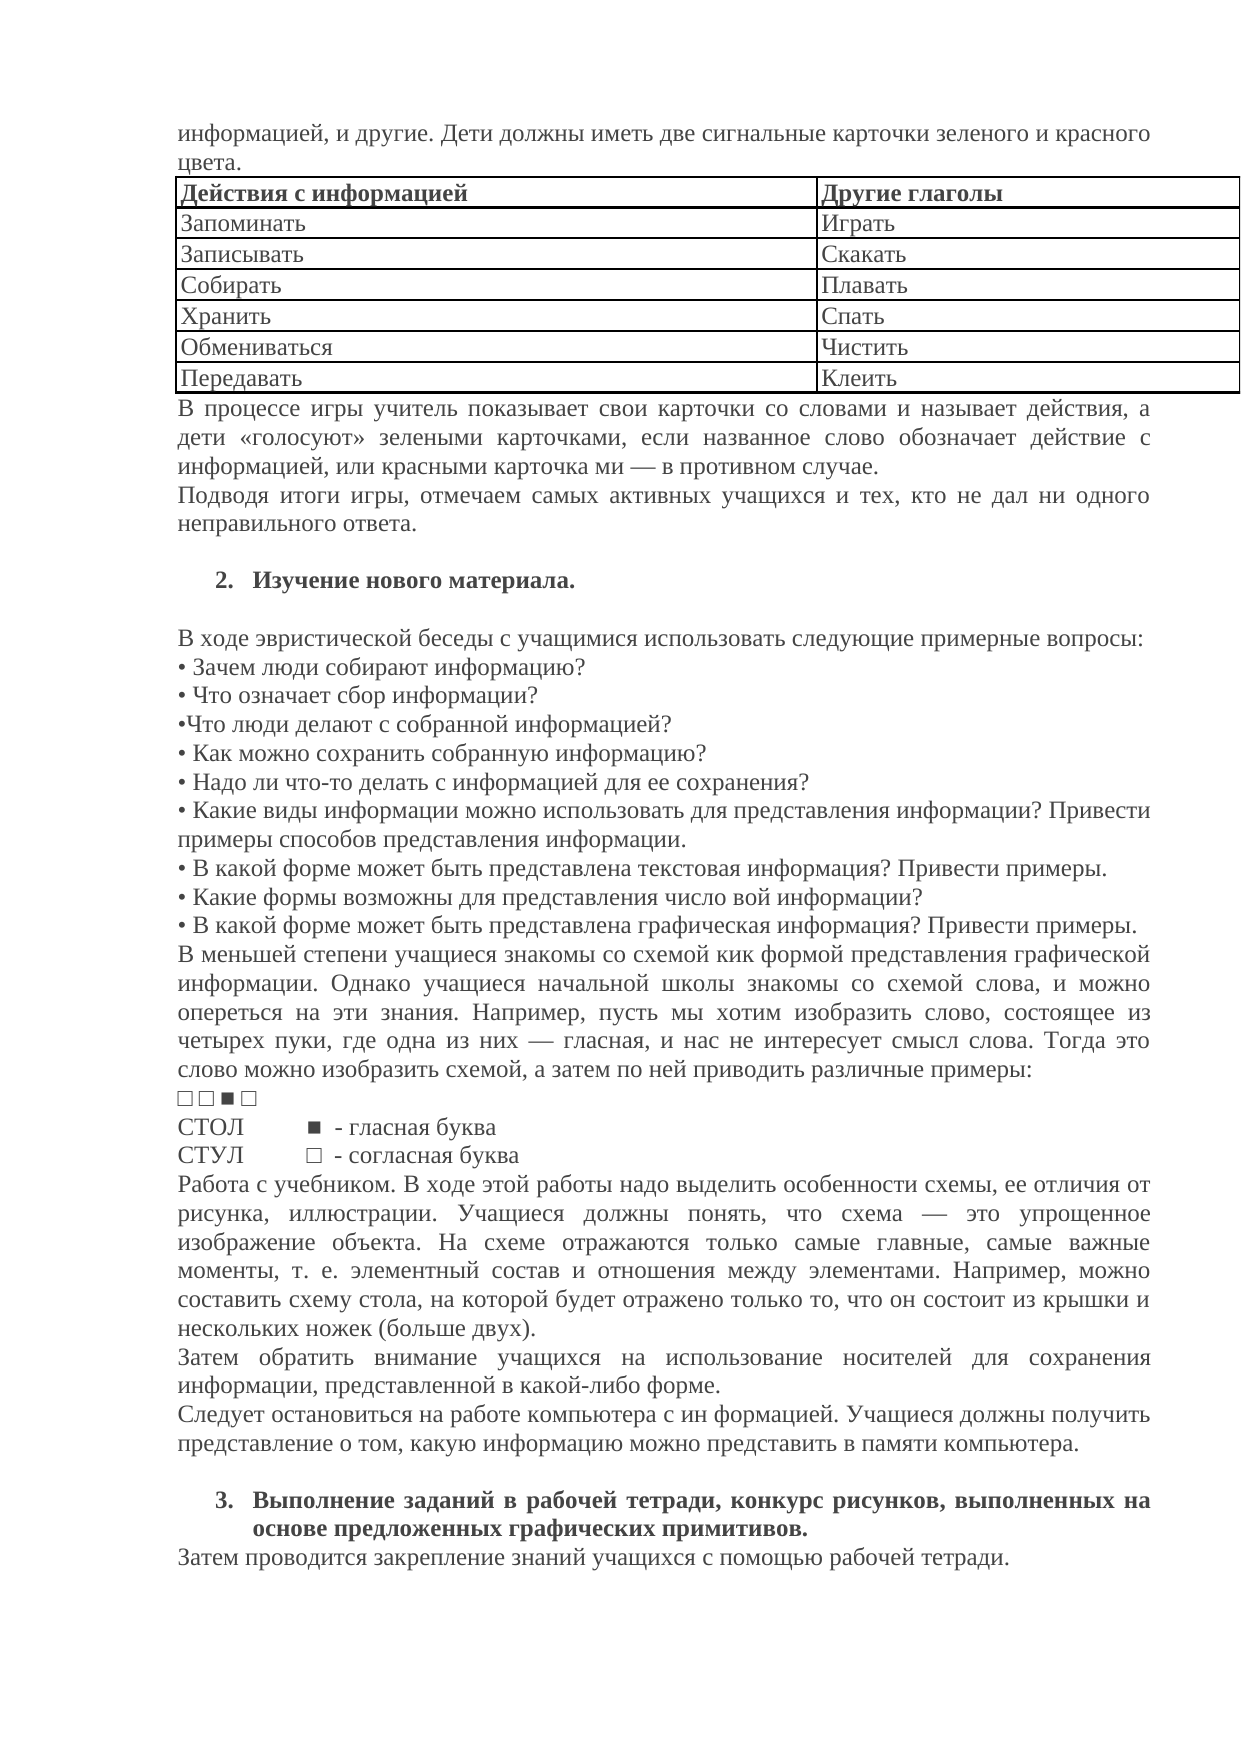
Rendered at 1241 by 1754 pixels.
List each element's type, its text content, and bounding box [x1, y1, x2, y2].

table_cell Собирать [177, 270, 816, 299]
text Следует остановиться на работе компьютера с ин формацией. Учащиеся должны получить представление о том, какую информацию можно представить в памяти компьютера. [177, 1399, 1152, 1457]
text Подводя итоги игры, отмечаем самых активных учащихся и тех, кто не дал ни одного неправильного ответа. [177, 480, 1152, 537]
table_cell Спать [818, 301, 1239, 330]
table_cell Клеить [818, 363, 1239, 391]
table_cell Хранить [177, 301, 816, 330]
text • В какой форме может быть представлена текстовая информация? Привести примеры. [177, 853, 1152, 882]
list Изучение нового материала. [215, 565, 1152, 594]
text • Какие формы возможны для представления число вой информации? [177, 882, 1152, 910]
table_cell Плавать [818, 270, 1239, 299]
table_cell Чистить [818, 332, 1239, 361]
text •Что люди делают с собранной информацией? [177, 709, 1152, 738]
table_cell Обмениваться [177, 332, 816, 361]
text • Что означает сбор информации? [177, 680, 1152, 709]
text • Надо ли что-то делать с информацией для ее сохранения? [177, 767, 1152, 795]
text Затем проводится закрепление знаний учащихся с помощью рабочей тетради. [177, 1542, 1152, 1571]
table_cell Записывать [177, 239, 816, 268]
table_cell Скакать [818, 239, 1239, 268]
text СТОЛ ■ - гласная буква [177, 1112, 1152, 1140]
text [177, 118, 1152, 176]
text Затем обратить внимание учащихся на использование носителей для сохранения информации, представленной в какой-либо форме. [177, 1342, 1152, 1399]
text • Как можно сохранить собранную информацию? [177, 738, 1152, 767]
text СТУЛ □ - согласная буква [177, 1140, 1152, 1169]
table_cell Играть [818, 209, 1239, 237]
table_cell Передавать [177, 363, 816, 391]
list Выполнение заданий в рабочей тетради, конкурс рисунков, выполненных на основе предложенных графических примитивов. [215, 1485, 1152, 1542]
text • Зачем люди собирают информацию? [177, 652, 1152, 680]
text • Какие виды информации можно использовать для представления информации? Привести примеры способов представления информации. [177, 795, 1152, 853]
table_header Другие глаголы [818, 178, 1239, 206]
text В меньшей степени учащиеся знакомы со схемой кик формой представления графической информации. Однако учащиеся начальной школы знакомы со схемой слова, и можно опереться на эти знания. Например, пусть мы хотим изобразить слово, состоящее из четырех пуки, где одна из них — гласная, и нас не интересует смысл слова. Тогда это слово можно изобразить схемой, а затем по ней приводить различные примеры: [177, 939, 1152, 1083]
text В процессе игры учитель показывает свои карточки со словами и называет действия, а дети «голосуют» зелеными карточками, если названное слово обозначает действие с информацией, или красными карточка ми — в противном случае. [177, 394, 1152, 480]
text Работа с учебником. В ходе этой работы надо выделить особенности схемы, ее отличия от рисунка, иллюстрации. Учащиеся должны понять, что схема — это упрощенное изображение объекта. На схеме отражаются только самые главные, самые важные моменты, т. е. элементный состав и отношения между элементами. Например, можно составить схему стола, на которой будет отражено только то, что он состоит из крышки и нескольких ножек (больше двух). [177, 1169, 1152, 1342]
table_cell Запоминать [177, 209, 816, 237]
table_header Действия с информацией [177, 178, 816, 206]
text В ходе эвристической беседы с учащимися использовать следующие примерные вопросы: [177, 623, 1152, 652]
text • В какой форме может быть представлена графическая информация? Привести примеры. [177, 910, 1152, 939]
text □ □ ■ □ [177, 1083, 1152, 1112]
